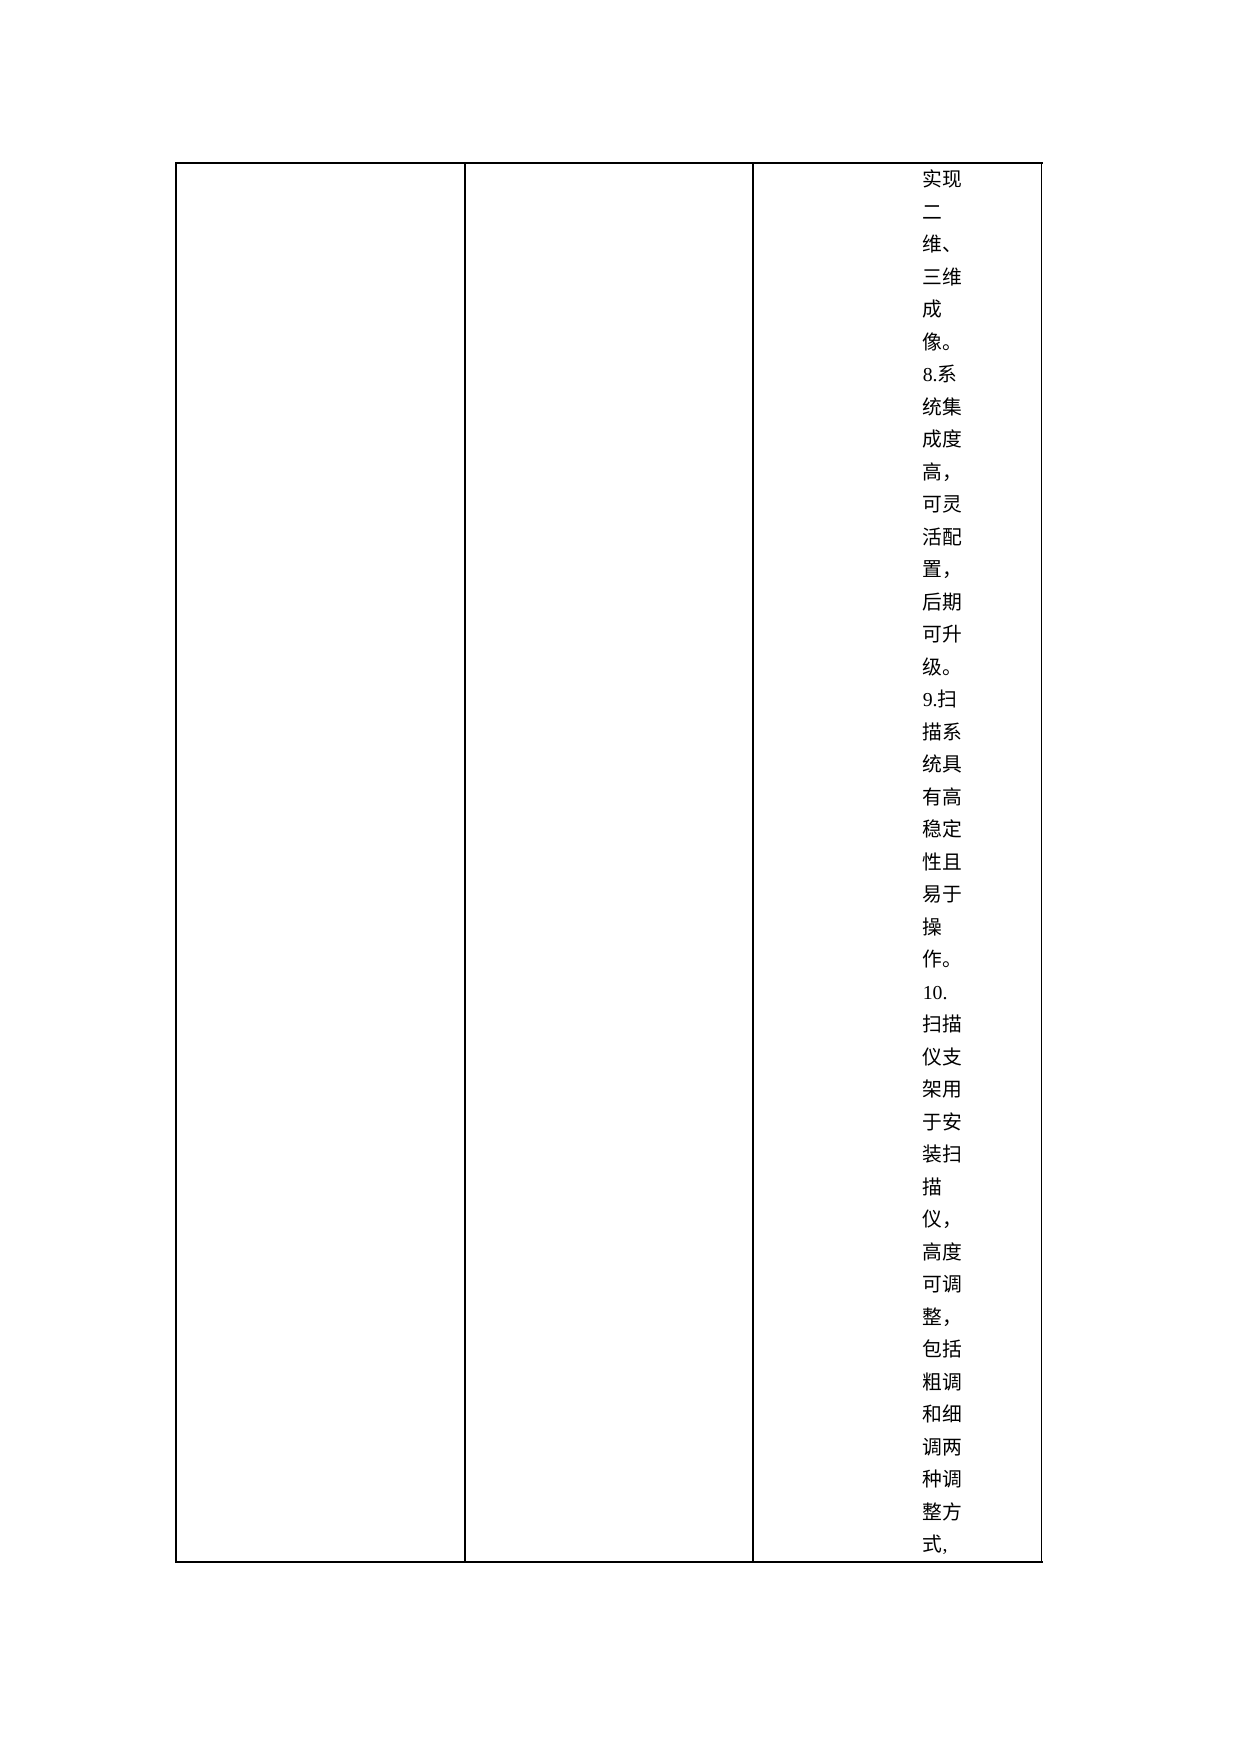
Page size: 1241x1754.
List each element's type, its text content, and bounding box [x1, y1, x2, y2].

table_cell 1 [466, 164, 752, 1561]
table_cell [177, 164, 464, 1561]
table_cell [754, 164, 1041, 1561]
